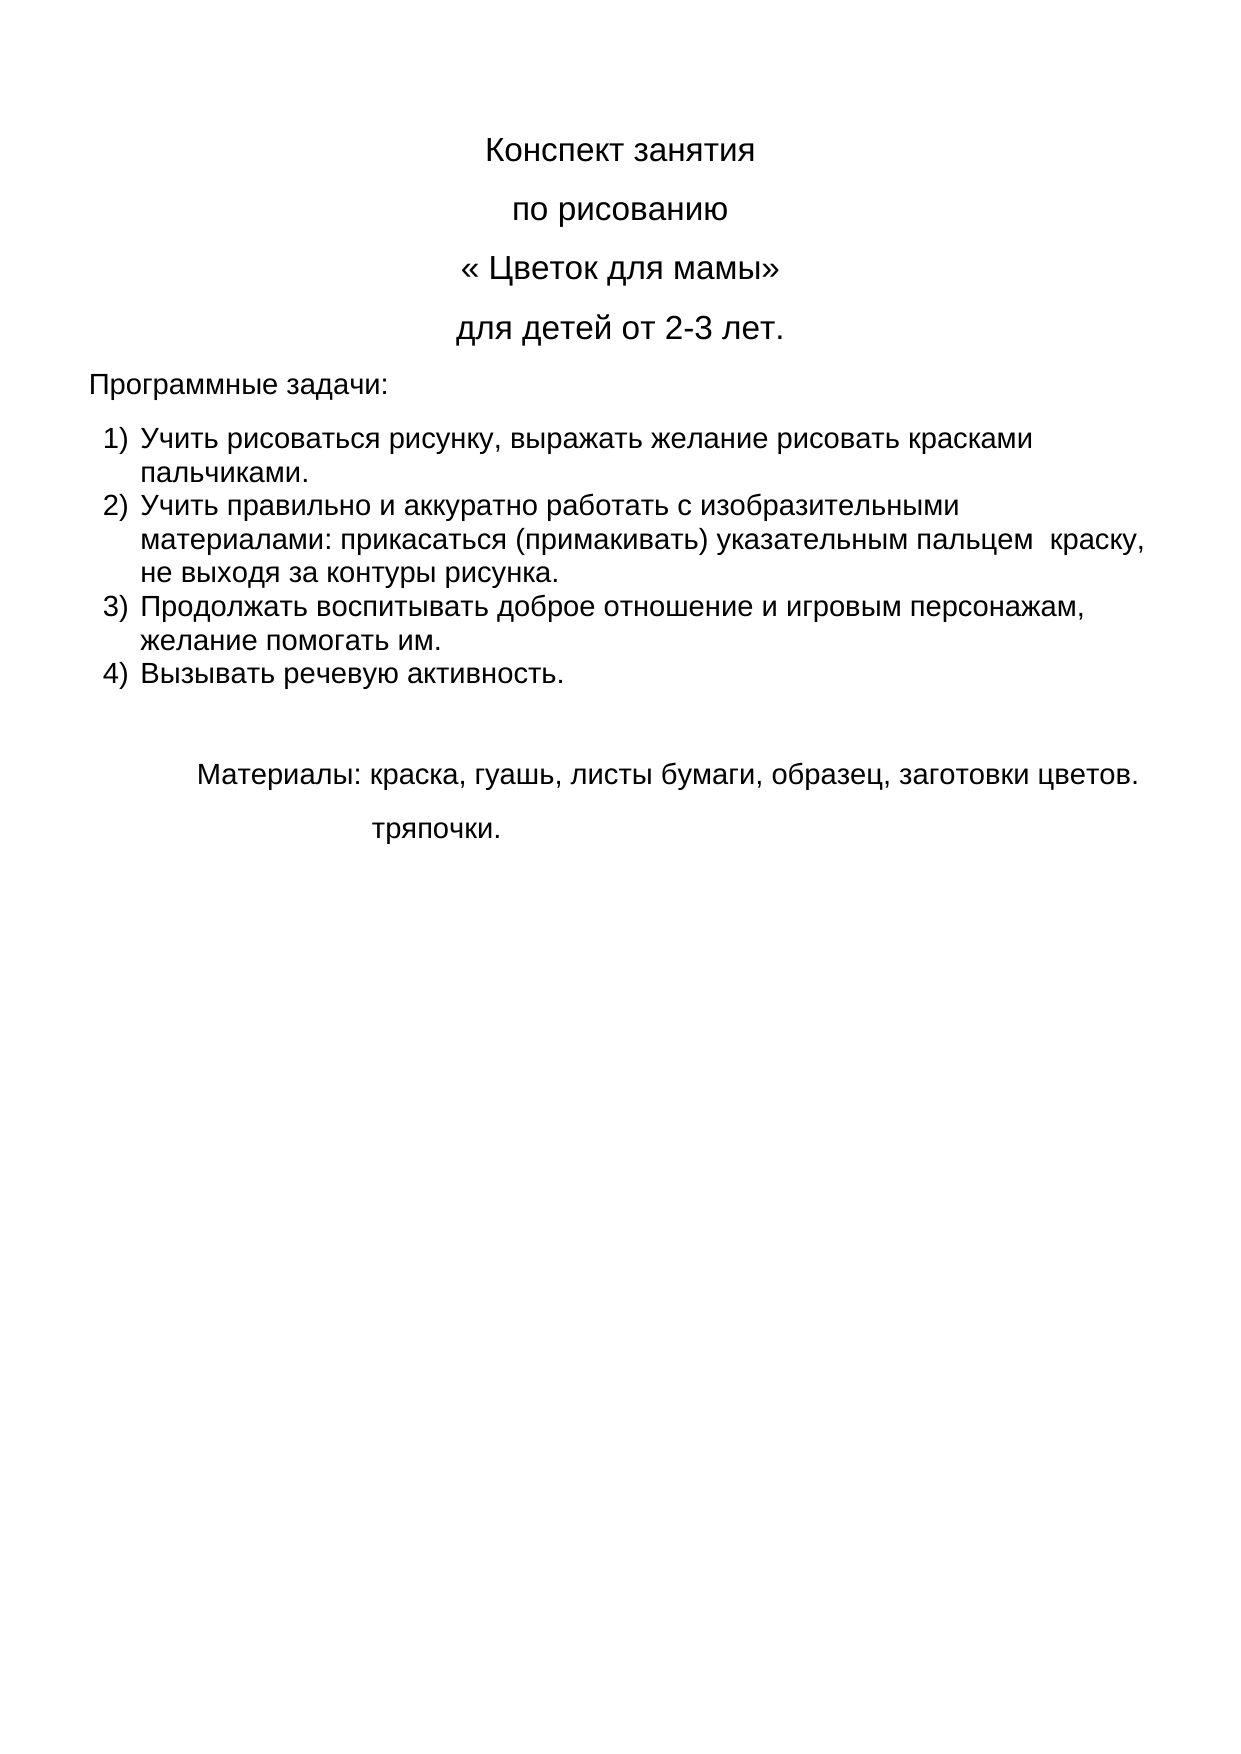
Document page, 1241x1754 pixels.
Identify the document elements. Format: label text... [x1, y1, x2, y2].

list Вызывать речевую активность. [103, 656, 1152, 690]
list Учить правильно и аккуратно работать с изобразительными материалами: прикасаться (примакивать) указательным пальцем краску, не выходя за контуры рисунка. [103, 488, 1152, 589]
text для детей от 2-3 лет. [88, 308, 1152, 346]
text тряпочки. [88, 811, 1152, 845]
list Продолжать воспитывать доброе отношение и игровым персонажам, желание помогать им. [103, 589, 1152, 656]
text Программные задачи: [88, 367, 1152, 401]
list Материалы: краска, гуашь, листы бумаги, образец, заготовки цветов. [140, 757, 1152, 790]
list Учить рисоваться рисунку, выражать желание рисовать красками пальчиками. [103, 421, 1152, 488]
text « Цветок для мамы» [88, 248, 1152, 287]
text по рисованию [88, 189, 1152, 228]
text Конспект занятия [88, 130, 1152, 168]
